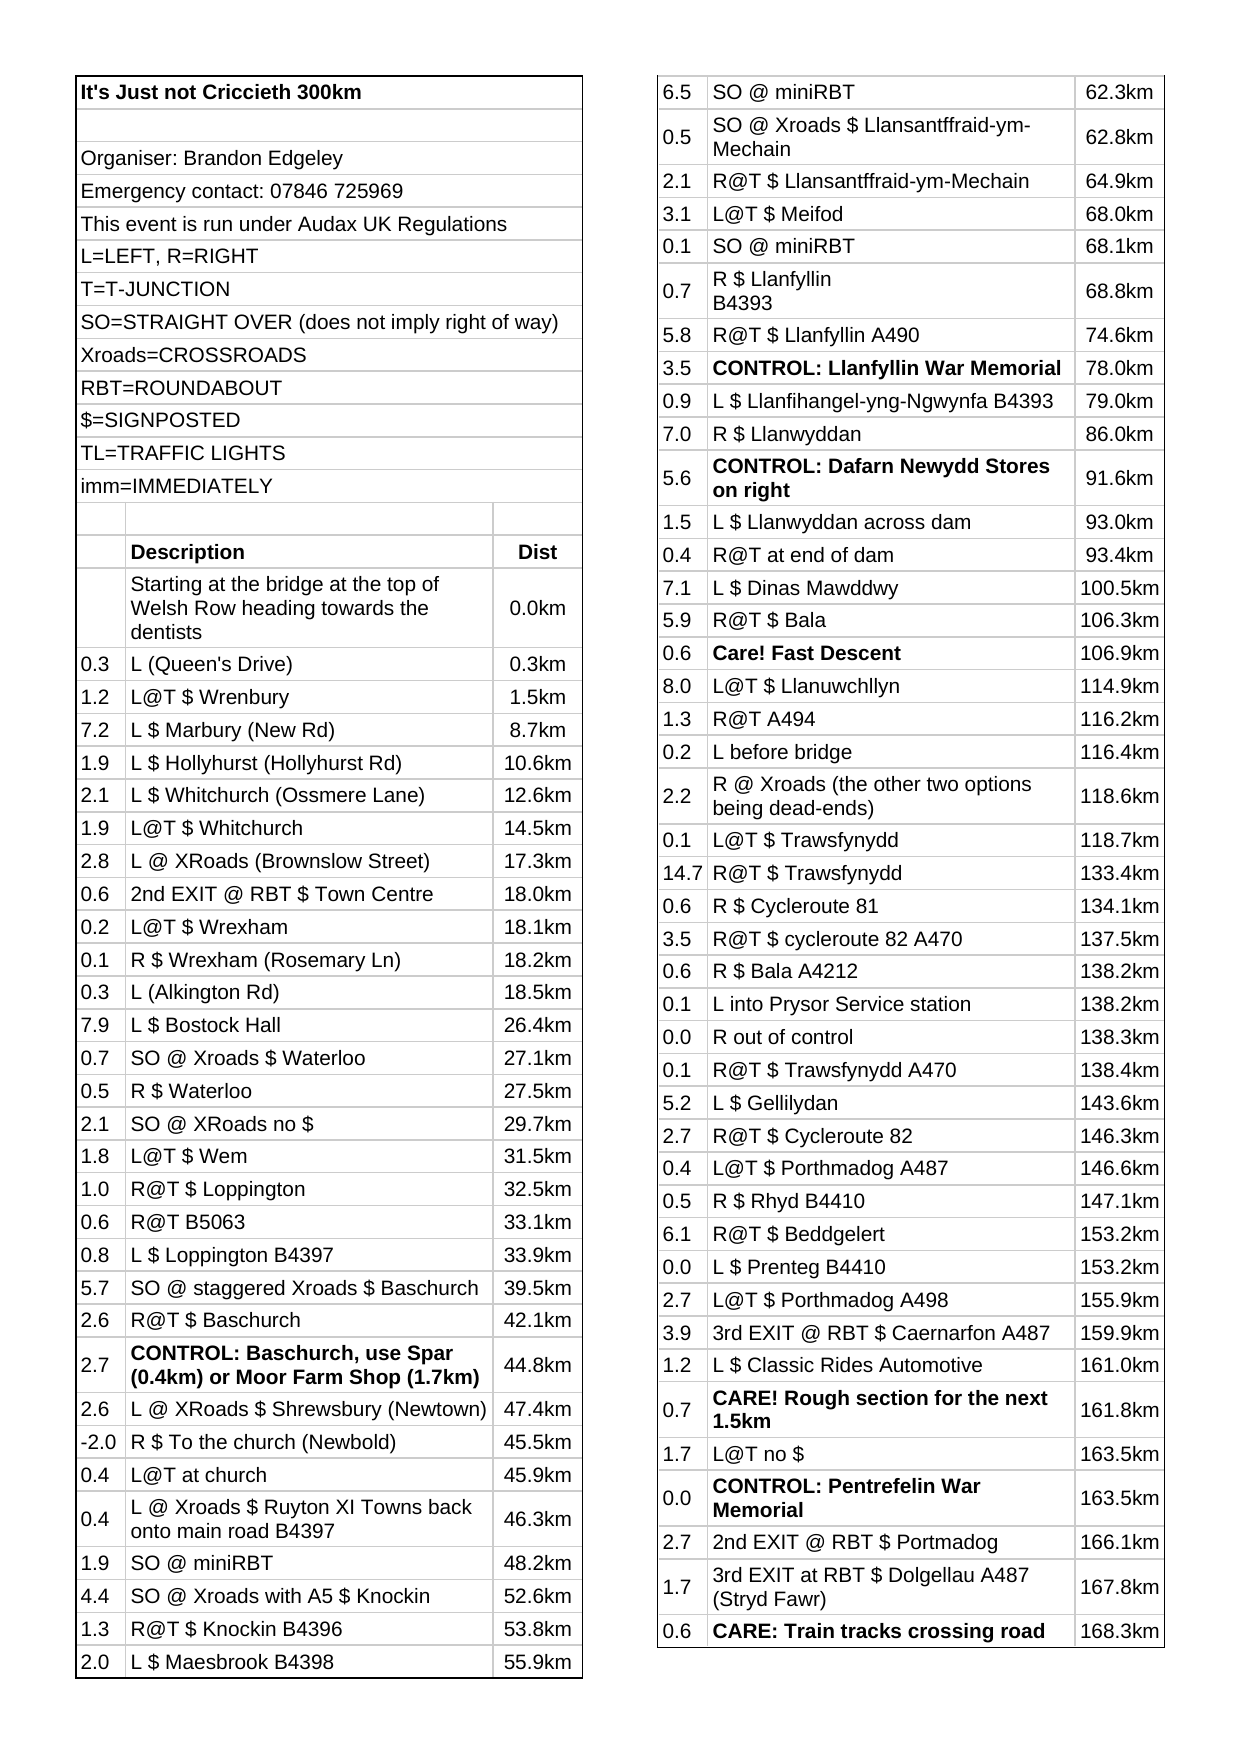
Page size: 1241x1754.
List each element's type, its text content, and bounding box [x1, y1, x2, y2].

table_cell [126, 503, 492, 534]
table_cell 163.5km [1076, 1438, 1164, 1469]
table_header It's Just not Criccieth 300km [77, 77, 582, 108]
table_cell L $ Bostock Hall [126, 1010, 492, 1041]
table_cell 18.1km [494, 911, 582, 942]
table_cell R $ Cycleroute 81 [708, 890, 1074, 921]
table_cell SO @ miniRBT [708, 77, 1074, 108]
table_cell 7.9 [77, 1010, 125, 1041]
table_cell 0.0km [494, 569, 582, 647]
table_cell 1.5km [494, 681, 582, 712]
table_cell 146.3km [1076, 1120, 1164, 1151]
table_cell 3.5 [658, 923, 707, 954]
table_cell 0.8 [77, 1239, 125, 1270]
table_cell R@T $ Cycleroute 82 [708, 1120, 1074, 1151]
table_cell L before bridge [708, 736, 1074, 767]
table_cell [494, 503, 582, 534]
table_cell [77, 503, 125, 534]
table_cell L @ Xroads $ Ruyton XI Towns back onto main road B4397 [126, 1492, 492, 1546]
table_cell 116.4km [1076, 736, 1164, 767]
table_cell CARE: Train tracks crossing road [708, 1615, 1074, 1646]
table_cell [77, 110, 582, 141]
table_cell 27.5km [494, 1075, 582, 1106]
table_cell 79.0km [1076, 385, 1164, 416]
table_cell 0.1 [658, 1054, 707, 1085]
table_cell 68.8km [1076, 264, 1164, 318]
table_cell 91.6km [1076, 451, 1164, 505]
table_cell 0.7 [658, 1382, 707, 1436]
table_cell 46.3km [494, 1492, 582, 1546]
table_cell 0.2 [658, 735, 707, 767]
table_cell 153.2km [1076, 1218, 1164, 1249]
table_cell 64.9km [1076, 165, 1164, 196]
table_cell L $ Dinas Mawddwy [708, 572, 1074, 603]
table_cell 0.6 [77, 878, 125, 909]
table_cell 3.1 [658, 198, 707, 229]
table_cell RBT=ROUNDABOUT [77, 372, 582, 403]
table_cell SO=STRAIGHT OVER (does not imply right of way) [77, 306, 582, 337]
table_cell 2nd EXIT @ RBT $ Town Centre [126, 878, 492, 909]
table_cell 2.0 [77, 1646, 125, 1677]
table_cell L @ XRoads (Brownslow Street) [126, 845, 492, 877]
table_cell 6.1 [658, 1218, 707, 1249]
table_cell 93.0km [1076, 506, 1164, 537]
table_cell [77, 569, 125, 647]
table_cell Organiser: Brandon Edgeley [77, 142, 582, 173]
table_cell This event is run under Audax UK Regulations [77, 208, 582, 239]
table_cell 2.2 [658, 768, 707, 823]
table_cell 18.0km [494, 878, 582, 909]
table_cell CONTROL: Pentrefelin War Memorial [708, 1471, 1074, 1525]
table_cell 2.7 [658, 1283, 707, 1315]
table_cell L@T $ Whitchurch [126, 813, 492, 844]
table_cell 116.2km [1076, 703, 1164, 734]
table_cell 138.2km [1076, 989, 1164, 1020]
table_cell 167.8km [1076, 1560, 1164, 1613]
table_cell CONTROL: Dafarn Newydd Stores on right [708, 451, 1074, 505]
table_cell 0.4 [77, 1492, 125, 1546]
table_cell 68.1km [1076, 231, 1164, 262]
table_cell L@T $ Wem [126, 1141, 492, 1172]
table_cell 133.4km [1076, 857, 1164, 888]
table_cell 45.9km [494, 1459, 582, 1490]
table_cell 1.5 [658, 506, 707, 537]
table_cell 1.3 [658, 703, 707, 734]
table_cell 0.1 [658, 988, 707, 1020]
table_cell 47.4km [494, 1393, 582, 1424]
table_cell 114.9km [1076, 670, 1164, 702]
table_cell 6.5 [658, 77, 707, 108]
table_cell 7.2 [77, 714, 125, 745]
table_cell 33.9km [494, 1239, 582, 1270]
table_cell R@T $ Knockin B4396 [126, 1613, 492, 1644]
table_cell 32.5km [494, 1173, 582, 1205]
table_cell 31.5km [494, 1141, 582, 1172]
table_cell 3.9 [658, 1316, 707, 1348]
table_cell L $ Whitchurch (Ossmere Lane) [126, 780, 492, 811]
table_cell L $ Loppington B4397 [126, 1239, 492, 1270]
table_cell Xroads=CROSSROADS [77, 339, 582, 370]
table_cell R $ Llanwyddan [708, 418, 1074, 449]
table_cell 1.2 [77, 681, 125, 712]
table_cell L=LEFT, R=RIGHT [77, 241, 582, 272]
table_cell L $ Gellilydan [708, 1087, 1074, 1118]
table_cell SO @ miniRBT [708, 231, 1074, 262]
table_cell CONTROL: Baschurch, use Spar (0.4km) or Moor Farm Shop (1.7km) [126, 1338, 492, 1392]
table_cell 86.0km [1076, 418, 1164, 449]
table_cell 10.6km [494, 747, 582, 778]
table_cell 2.7 [658, 1119, 707, 1151]
table_cell 146.6km [1076, 1153, 1164, 1184]
table_cell 1.7 [658, 1438, 707, 1469]
table_cell L $ Llanfihangel-yng-Ngwynfa B4393 [708, 385, 1074, 416]
table_cell L (Alkington Rd) [126, 977, 492, 1008]
table_cell 7.0 [658, 417, 707, 449]
table_cell SO @ Xroads $ Waterloo [126, 1042, 492, 1073]
table_cell 2.1 [658, 165, 707, 196]
table_cell 45.5km [494, 1426, 582, 1457]
table_cell 33.1km [494, 1206, 582, 1237]
table_cell R $ To the church (Newbold) [126, 1426, 492, 1457]
table_cell L $ Prenteg B4410 [708, 1251, 1074, 1282]
table_cell 1.7 [658, 1559, 707, 1613]
table_cell 29.7km [494, 1108, 582, 1139]
table_cell 2.6 [77, 1393, 125, 1424]
table_cell 161.0km [1076, 1350, 1164, 1381]
table_cell L@T no $ [708, 1438, 1074, 1469]
table_cell 138.3km [1076, 1021, 1164, 1053]
table_cell 39.5km [494, 1272, 582, 1303]
table_cell 62.3km [1076, 77, 1164, 108]
table_cell 0.5 [658, 1185, 707, 1217]
table_cell 168.3km [1076, 1615, 1164, 1646]
table_cell 106.9km [1076, 638, 1164, 669]
table_cell 0.0 [658, 1470, 707, 1525]
table_cell 3rd EXIT at RBT $ Dolgellau A487 (Stryd Fawr) [708, 1560, 1074, 1613]
table_cell 0.6 [658, 1615, 707, 1646]
table_cell 118.6km [1076, 769, 1164, 823]
table_cell L @ XRoads $ Shrewsbury (Newtown) [126, 1393, 492, 1424]
table_cell 8.7km [494, 714, 582, 745]
table_cell T=T-JUNCTION [77, 273, 582, 305]
table_cell 78.0km [1076, 352, 1164, 383]
table_cell 137.5km [1076, 923, 1164, 954]
table_cell 42.1km [494, 1305, 582, 1336]
table_cell 48.2km [494, 1547, 582, 1579]
table_cell 3.5 [658, 352, 707, 383]
table_cell R@T $ Baschurch [126, 1305, 492, 1336]
table_cell L@T $ Meifod [708, 198, 1074, 229]
table_cell L into Prysor Service station [708, 989, 1074, 1020]
table_cell 0.3km [494, 648, 582, 680]
table_cell 93.4km [1076, 539, 1164, 570]
table_cell R out of control [708, 1021, 1074, 1053]
table_cell 74.6km [1076, 319, 1164, 351]
table_cell 2.1 [77, 780, 125, 811]
table_cell 52.6km [494, 1580, 582, 1611]
table_cell 0.7 [658, 263, 707, 318]
table_cell 1.9 [77, 1547, 125, 1579]
table_cell R@T at end of dam [708, 539, 1074, 570]
table_cell 2.7 [77, 1338, 125, 1392]
table_cell R@T $ Loppington [126, 1173, 492, 1205]
table_cell SO @ Xroads with A5 $ Knockin [126, 1580, 492, 1611]
table_cell R@T $ Trawsfynydd [708, 857, 1074, 888]
table_cell 44.8km [494, 1338, 582, 1392]
table_cell 2.7 [658, 1526, 707, 1558]
table_cell 134.1km [1076, 890, 1164, 921]
table_cell 26.4km [494, 1010, 582, 1041]
table_cell CONTROL: Llanfyllin War Memorial [708, 352, 1074, 383]
table_cell 138.2km [1076, 956, 1164, 987]
table_cell 147.1km [1076, 1186, 1164, 1217]
table_cell [77, 536, 125, 567]
table_cell 7.1 [658, 571, 707, 603]
table_cell 2nd EXIT @ RBT $ Portmadog [708, 1527, 1074, 1558]
table_cell R@T $ Beddgelert [708, 1218, 1074, 1249]
table_cell R $ Bala A4212 [708, 956, 1074, 987]
table_cell 1.2 [658, 1349, 707, 1381]
table_cell 1.9 [77, 813, 125, 844]
table_cell L@T $ Wrexham [126, 911, 492, 942]
table_cell 4.4 [77, 1580, 125, 1611]
table_cell 0.0 [658, 1251, 707, 1282]
table_cell TL=TRAFFIC LIGHTS [77, 438, 582, 469]
table_cell SO @ Xroads $ Llansantffraid-ym-Mechain [708, 110, 1074, 163]
table_cell Starting at the bridge at the top of Welsh Row heading towards the dentists [126, 569, 492, 647]
table_cell 5.6 [658, 450, 707, 505]
table_cell SO @ staggered Xroads $ Baschurch [126, 1272, 492, 1303]
table_cell 0.3 [77, 648, 125, 680]
table_cell L $ Maesbrook B4398 [126, 1646, 492, 1677]
table_cell L@T $ Wrenbury [126, 681, 492, 712]
table_cell 14.5km [494, 813, 582, 844]
table_cell 1.3 [77, 1613, 125, 1644]
table_cell L $ Classic Rides Automotive [708, 1350, 1074, 1381]
table_cell Emergency contact: 07846 725969 [77, 175, 582, 206]
table_cell L@T $ Trawsfynydd [708, 825, 1074, 856]
table_cell 55.9km [494, 1646, 582, 1677]
table_cell 8.0 [658, 670, 707, 702]
table_cell 0.0 [658, 1021, 707, 1053]
table_cell R $ Waterloo [126, 1075, 492, 1106]
table_cell 155.9km [1076, 1284, 1164, 1315]
table_cell L $ Llanwyddan across dam [708, 506, 1074, 537]
table_cell 163.5km [1076, 1471, 1164, 1525]
table_cell imm=IMMEDIATELY [77, 470, 582, 502]
table_cell 0.1 [658, 824, 707, 856]
table_cell 0.6 [77, 1206, 125, 1237]
table_cell 1.0 [77, 1173, 125, 1205]
table_cell 0.9 [658, 384, 707, 416]
table_cell 12.6km [494, 780, 582, 811]
table_cell R@T B5063 [126, 1206, 492, 1237]
table_cell L@T $ Porthmadog A498 [708, 1284, 1074, 1315]
table_cell 1.8 [77, 1141, 125, 1172]
table_cell 14.7 [658, 857, 707, 888]
table_cell 153.2km [1076, 1251, 1164, 1282]
table_cell 0.2 [77, 911, 125, 942]
table_cell Description [126, 536, 492, 567]
table_cell 5.2 [658, 1086, 707, 1118]
table_cell 159.9km [1076, 1317, 1164, 1348]
table_cell 138.4km [1076, 1054, 1164, 1085]
table_cell R@T $ Llansantffraid-ym-Mechain [708, 165, 1074, 196]
table_cell L@T $ Llanuwchllyn [708, 670, 1074, 702]
table_cell 0.4 [77, 1459, 125, 1490]
table_cell 1.9 [77, 747, 125, 778]
table_cell 62.8km [1076, 110, 1164, 163]
table_cell 0.1 [77, 944, 125, 975]
table_cell 143.6km [1076, 1087, 1164, 1118]
table_cell 27.1km [494, 1042, 582, 1073]
table_cell 0.6 [658, 637, 707, 669]
table_cell 2.1 [77, 1108, 125, 1139]
table_cell 5.7 [77, 1272, 125, 1303]
table_cell 100.5km [1076, 572, 1164, 603]
table_cell 166.1km [1076, 1527, 1164, 1558]
table_cell 18.5km [494, 977, 582, 1008]
table_cell 106.3km [1076, 605, 1164, 636]
table_cell 0.3 [77, 977, 125, 1008]
table_cell 2.8 [77, 845, 125, 877]
table_cell 53.8km [494, 1613, 582, 1644]
table_cell R@T $ Bala [708, 605, 1074, 636]
table_cell L $ Hollyhurst (Hollyhurst Rd) [126, 747, 492, 778]
table_cell L@T at church [126, 1459, 492, 1490]
table_cell 18.2km [494, 944, 582, 975]
table_cell 5.9 [658, 604, 707, 636]
table_cell R@T $ Llanfyllin A490 [708, 319, 1074, 351]
table_cell CARE! Rough section for the next 1.5km [708, 1382, 1074, 1436]
table_cell R@T $ cycleroute 82 A470 [708, 923, 1074, 954]
table_cell 0.4 [658, 1152, 707, 1184]
table_cell 68.0km [1076, 198, 1164, 229]
table_cell $=SIGNPOSTED [77, 405, 582, 436]
table_cell 17.3km [494, 845, 582, 877]
table_cell 5.8 [658, 319, 707, 351]
table_cell Care! Fast Descent [708, 638, 1074, 669]
table_cell R @ Xroads (the other two options being dead-ends) [708, 769, 1074, 823]
table_cell L (Queen's Drive) [126, 648, 492, 680]
table_cell L@T $ Porthmadog A487 [708, 1153, 1074, 1184]
table_cell R $ Rhyd B4410 [708, 1186, 1074, 1217]
table_cell R $ Wrexham (Rosemary Ln) [126, 944, 492, 975]
table_cell 0.5 [658, 109, 707, 163]
table_cell 0.6 [658, 890, 707, 921]
table_cell 0.1 [658, 230, 707, 262]
table_cell 0.5 [77, 1075, 125, 1106]
table_cell R@T $ Trawsfynydd A470 [708, 1054, 1074, 1085]
table_cell -2.0 [77, 1426, 125, 1457]
table_cell L $ Marbury (New Rd) [126, 714, 492, 745]
table_cell SO @ XRoads no $ [126, 1108, 492, 1139]
table_cell 3rd EXIT @ RBT $ Caernarfon A487 [708, 1317, 1074, 1348]
table_cell R@T A494 [708, 703, 1074, 734]
table_cell 161.8km [1076, 1382, 1164, 1436]
table_cell Dist [494, 536, 582, 567]
table_cell 2.6 [77, 1305, 125, 1336]
table_cell R $ Llanfyllin B4393 [708, 264, 1074, 318]
table_cell 0.6 [658, 955, 707, 987]
table_cell 0.7 [77, 1042, 125, 1073]
table_cell SO @ miniRBT [126, 1547, 492, 1579]
table_cell 118.7km [1076, 825, 1164, 856]
table_cell 0.4 [658, 539, 707, 570]
